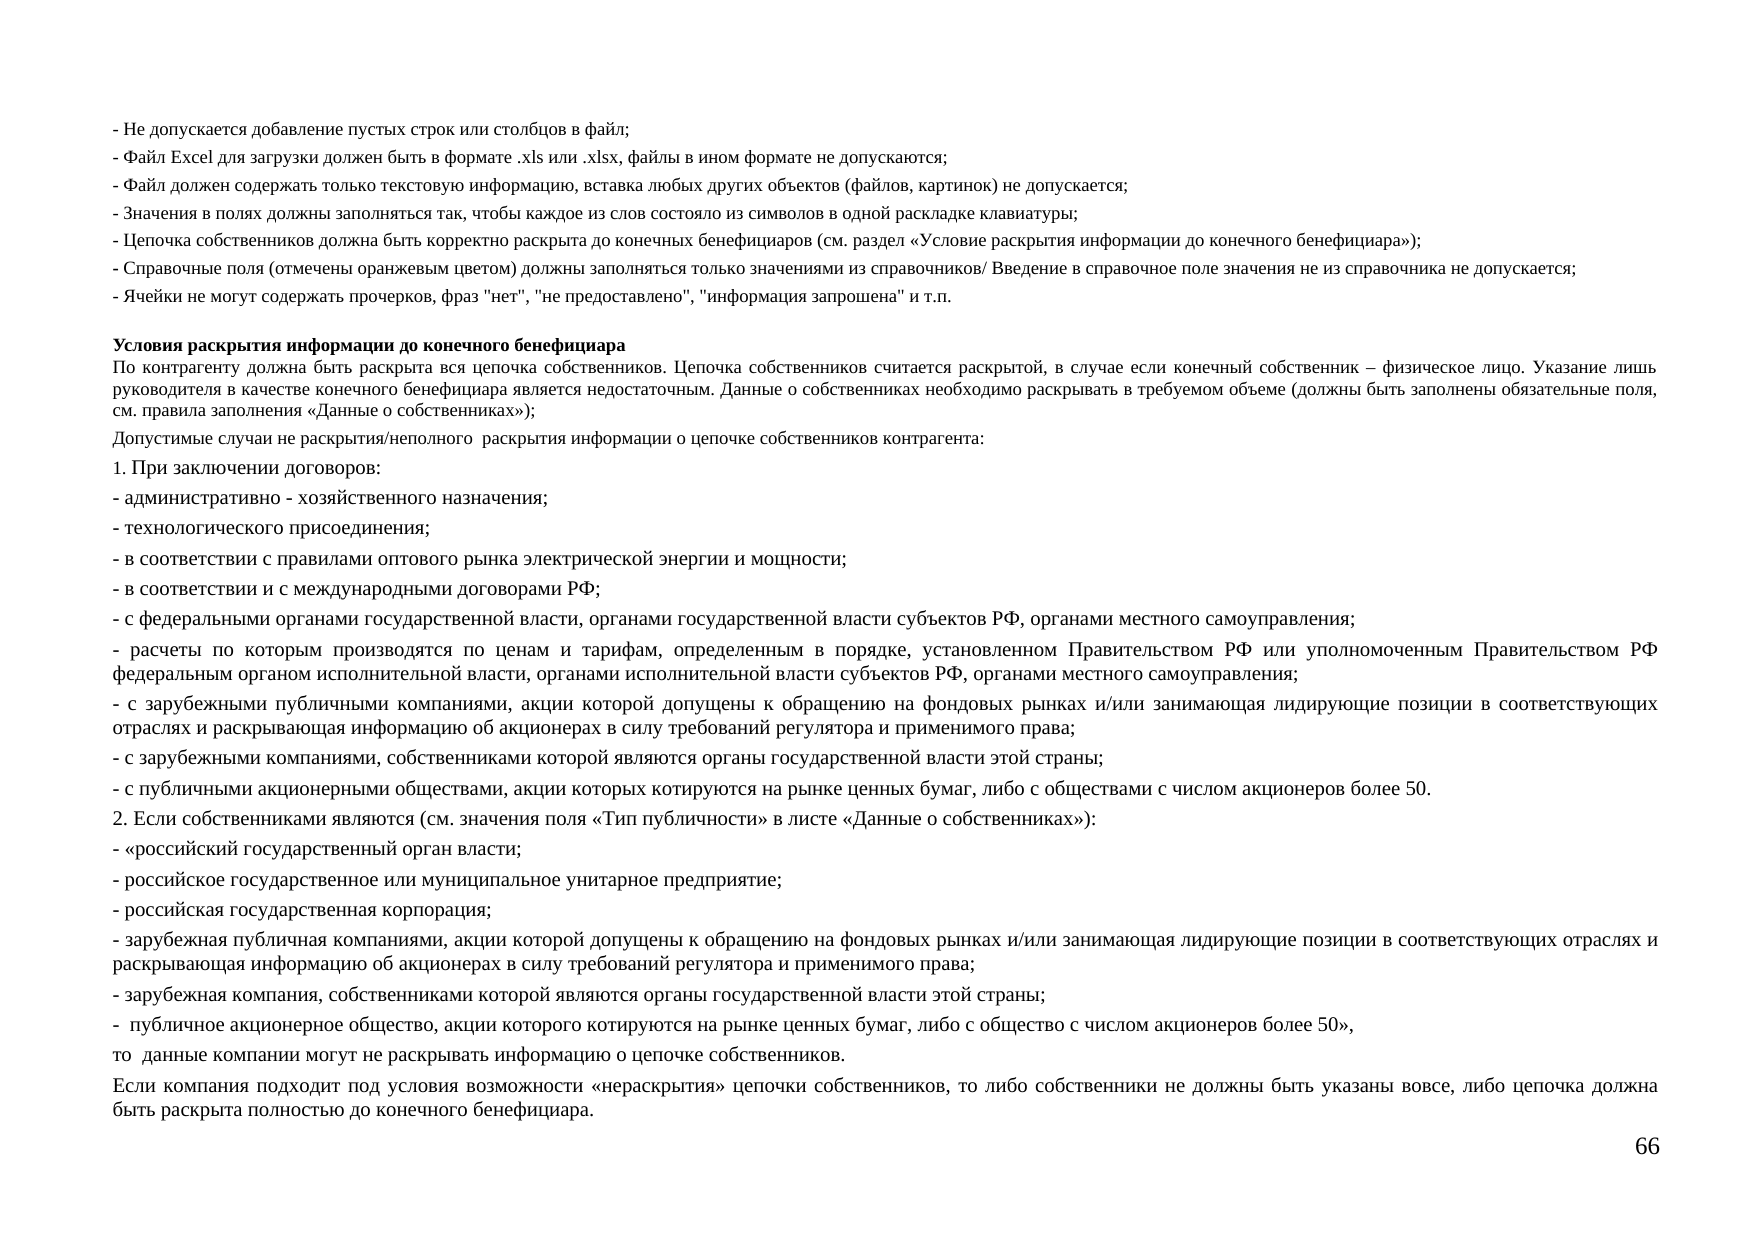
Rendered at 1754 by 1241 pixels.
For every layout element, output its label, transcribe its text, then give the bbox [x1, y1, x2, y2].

text - Файл Excel для загрузки должен быть в формате .xls или .xlsx, файлы в ином формате не допускаются; [112, 146, 1660, 167]
text - с федеральными органами государственной власти, органами государственной власти субъектов РФ, органами местного самоуправления; [112, 606, 1660, 630]
text - расчеты по которым производятся по ценам и тарифам, определенным в порядке, установленном Правительством РФ или уполномоченным Правительством РФ федеральным органом исполнительной власти, органами исполнительной власти субъектов РФ, органами местного самоуправления; [112, 637, 1660, 685]
text - зарубежная компания, собственниками которой являются органы государственной власти этой страны; [112, 982, 1660, 1006]
text - Не допускается добавление пустых строк или столбцов в файл; [112, 118, 1660, 140]
text 1. При заключении договоров: [112, 455, 1660, 479]
text - с публичными акционерными обществами, акции которых котируются на рынке ценных бумаг, либо с обществами с числом акционеров более 50. [112, 776, 1660, 800]
text - с зарубежными публичными компаниями, акции которой допущены к обращению на фондовых рынках и/или занимающая лидирующие позиции в соответствующих отраслях и раскрывающая информацию об акционерах в силу требований регулятора и применимого права; [112, 691, 1660, 739]
text - Цепочка собственников должна быть корректно раскрыта до конечных бенефициаров (см. раздел «Условие раскрытия информации до конечного бенефициара»); [112, 229, 1660, 251]
text - Справочные поля (отмечены оранжевым цветом) должны заполняться только значениями из справочников/ Введение в справочное поле значения не из справочника не допускается; [112, 257, 1660, 279]
text Допустимые случаи не раскрытия/неполного раскрытия информации о цепочке собственников контрагента: [112, 427, 1660, 448]
text Если компания подходит под условия возможности «нераскрытия» цепочки собственников, то либо собственники не должны быть указаны вовсе, либо цепочка должна быть раскрыта полностью до конечного бенефициара. [112, 1072, 1660, 1121]
text - административно - хозяйственного назначения; [112, 485, 1660, 509]
text - Ячейки не могут содержать прочерков, фраз "нет", "не предоставлено", "информация запрошена" и т.п. [112, 285, 1660, 307]
text - Значения в полях должны заполняться так, чтобы каждое из слов состояло из символов в одной раскладке клавиатуры; [112, 202, 1660, 223]
text - зарубежная публичная компаниями, акции которой допущены к обращению на фондовых рынках и/или занимающая лидирующие позиции в соответствующих отраслях и раскрывающая информацию об акционерах в силу требований регулятора и применимого права; [112, 927, 1660, 975]
text - в соответствии с правилами оптового рынка электрической энергии и мощности; [112, 546, 1660, 570]
text - с зарубежными компаниями, собственниками которой являются органы государственной власти этой страны; [112, 745, 1660, 769]
text - технологического присоединения; [112, 515, 1660, 539]
text - «российский государственный орган власти; [112, 836, 1660, 860]
text - публичное акционерное общество, акции которого котируются на рынке ценных бумаг, либо с общество с числом акционеров более 50», [112, 1012, 1660, 1036]
text - российская государственная корпорация; [112, 897, 1660, 921]
text - Файл должен содержать только текстовую информацию, вставка любых других объектов (файлов, картинок) не допускается; [112, 174, 1660, 195]
text По контрагенту должна быть раскрыта вся цепочка собственников. Цепочка собственников считается раскрытой, в случае если конечный собственник – физическое лицо. Указание лишь руководителя в качестве конечного бенефициара является недостаточным. Данные о собственниках необходимо раскрывать в требуемом объеме (должны быть заполнены обязательные поля, см. правила заполнения «Данные о собственниках»); [112, 356, 1660, 421]
text 2. Если собственниками являются (см. значения поля «Тип публичности» в листе «Данные о собственниках»): [112, 806, 1660, 830]
text то данные компании могут не раскрывать информацию о цепочке собственников. [112, 1042, 1660, 1066]
text - российское государственное или муниципальное унитарное предприятие; [112, 867, 1660, 891]
text Условия раскрытия информации до конечного бенефициара [112, 334, 1660, 356]
text - в соответствии и с международными договорами РФ; [112, 576, 1660, 600]
